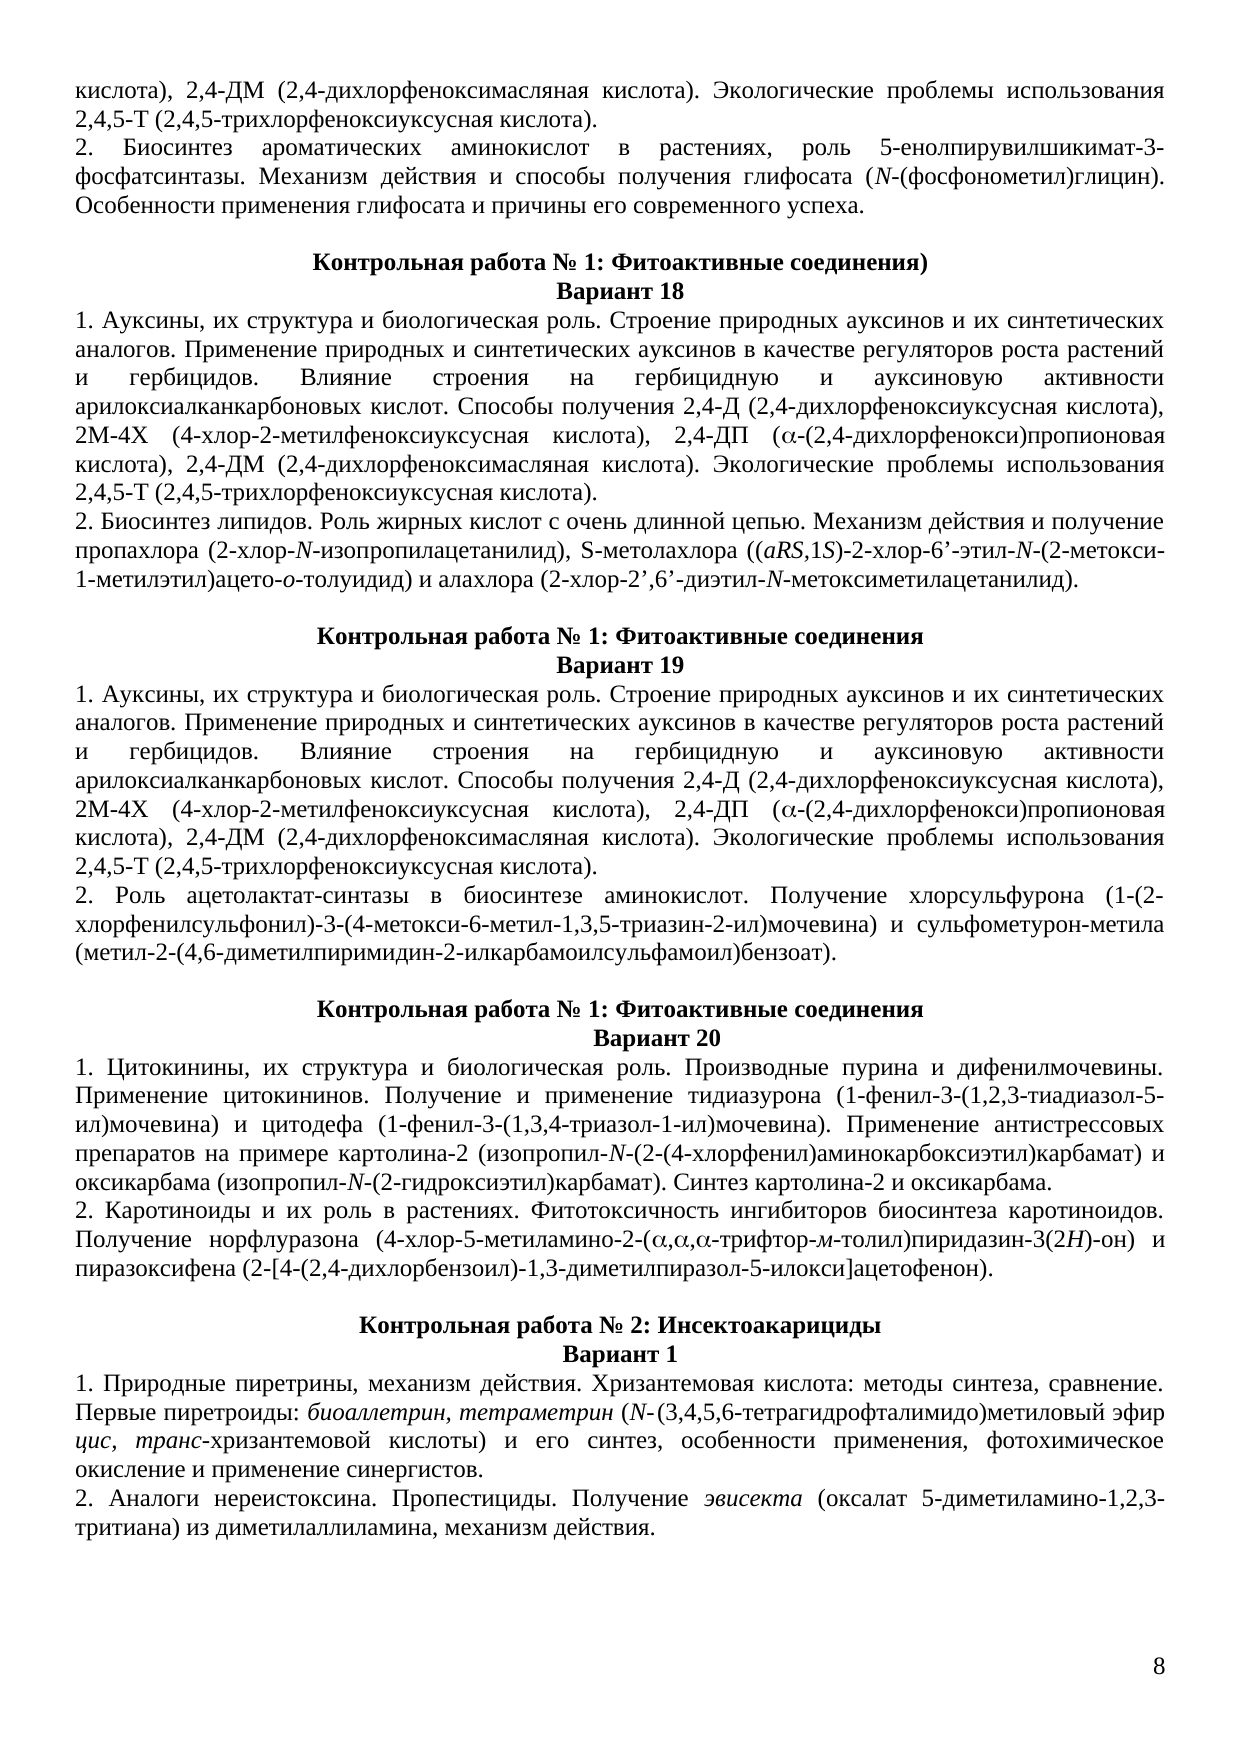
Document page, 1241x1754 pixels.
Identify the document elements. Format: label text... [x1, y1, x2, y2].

text Вариант 20 [75, 1023, 1165, 1052]
text Вариант 19 [75, 650, 1165, 679]
text Вариант 18 [75, 276, 1165, 305]
text 2. Биосинтез ароматических аминокислот в растениях, роль 5-енолпирувилшикимат-3-фосфатсинтазы. Механизм действия и способы получения глифосата (N-(фосфонометил)глицин). Особенности применения глифосата и причины его современного успеха. [75, 132, 1165, 219]
text 2. Аналоги нереистоксина. Пропестициды. Получение эвисекта (оксалат 5-диметиламино-1,2,3-тритиана) из диметилаллиламина, механизм действия. [75, 1483, 1165, 1541]
text Контрольная работа № 2: Инсектоакарициды [75, 1311, 1165, 1339]
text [75, 75, 1165, 132]
text Контрольная работа № 1: Фитоактивные соединения [75, 994, 1165, 1023]
text Контрольная работа № 1: Фитоактивные соединения) [75, 247, 1165, 276]
text 1. Цитокинины, их структура и биологическая роль. Производные пурина и дифенилмочевины. Применение цитокининов. Получение и применение тидиазурона (1-фенил-3-(1,2,3-тиадиазол-5-ил)мочевина) и цитодефа (1-фенил-3-(1,3,4-триазол-1-ил)мочевина). Применение антистрессовых препаратов на примере картолина-2 (изопропил-N-(2-(4-хлорфенил)аминокарбоксиэтил)карбамат) и оксикарбама (изопропил-N-(2-гидроксиэтил)карбамат). Синтез картолина-2 и оксикарбама. [75, 1052, 1165, 1196]
text 2. Биосинтез липидов. Роль жирных кислот с очень длинной цепью. Механизм действия и получение пропахлора (2-хлор-N-изопропилацетанилид), S-метолахлора ((aRS,1S)-2-хлор-6’-этил-N-(2-метокси-1-метилэтил)ацето-о-толуидид) и алахлора (2-хлор-2’,6’-диэтил-N-метоксиметилацетанилид). [75, 506, 1165, 592]
text Контрольная работа № 1: Фитоактивные соединения [75, 621, 1165, 650]
text 1. Природные пиретрины, механизм действия. Хризантемовая кислота: методы синтеза, сравнение. Первые пиретроиды: биоаллетрин, тетраметрин (N-(3,4,5,6-тетрагидрофталимидо)метиловый эфир цис, транс-хризантемовой кислоты) и его синтез, особенности применения, фотохимическое окисление и применение синергистов. [75, 1368, 1165, 1483]
text 2. Роль ацетолактат-синтазы в биосинтезе аминокислот. Получение хлорсульфурона (1-(2-хлорфенилсульфонил)-3-(4-метокси-6-метил-1,3,5-триазин-2-ил)мочевина) и сульфометурон-метила (метил-2-(4,6-диметилпиримидин-2-илкарбамоилсульфамоил)бензоат). [75, 880, 1165, 966]
text 2. Каротиноиды и их роль в растениях. Фитотоксичность ингибиторов биосинтеза каротиноидов. Получение норфлуразона (4-хлор-5-метиламино-2-(,,-трифтор-м-толил)пиридазин-3(2Н)-он) и пиразоксифена (2-[4-(2,4-дихлорбензоил)-1,3-диметилпиразол-5-илокси]ацетофенон). [75, 1196, 1165, 1282]
text Вариант 1 [75, 1339, 1165, 1368]
